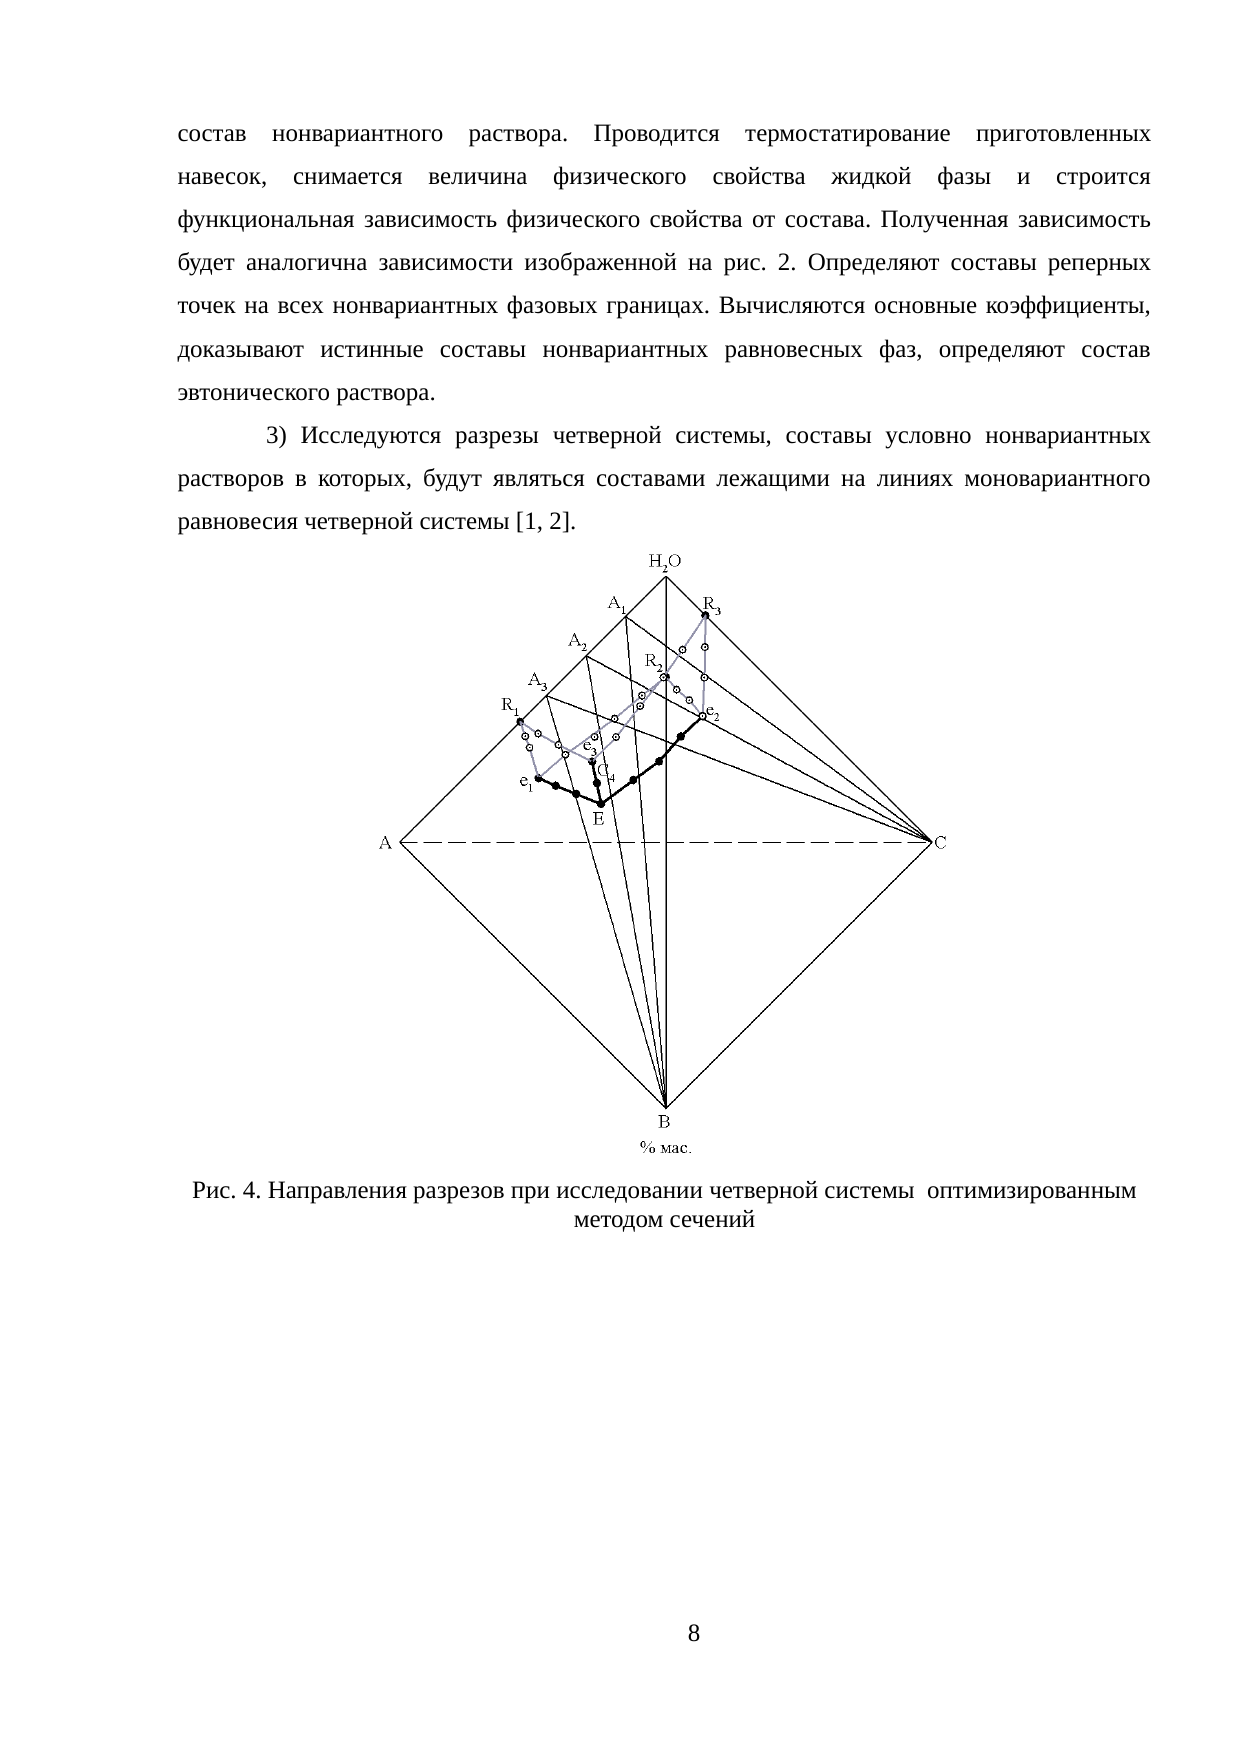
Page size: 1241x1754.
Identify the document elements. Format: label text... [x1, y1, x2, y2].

table_header [166, 549, 1163, 1175]
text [177, 118, 1152, 406]
picture [378, 549, 951, 1159]
table_cell Рис. 4. Направления разрезов при исследовании четверной системы оптимизированным методом сечений [166, 1175, 1163, 1233]
text 3) Исследуются разрезы четверной системы, составы условно нонвариантных растворов в которых, будут являться составами лежащими на линиях моновариантного равновесия четверной системы [1, 2]. [177, 420, 1152, 535]
